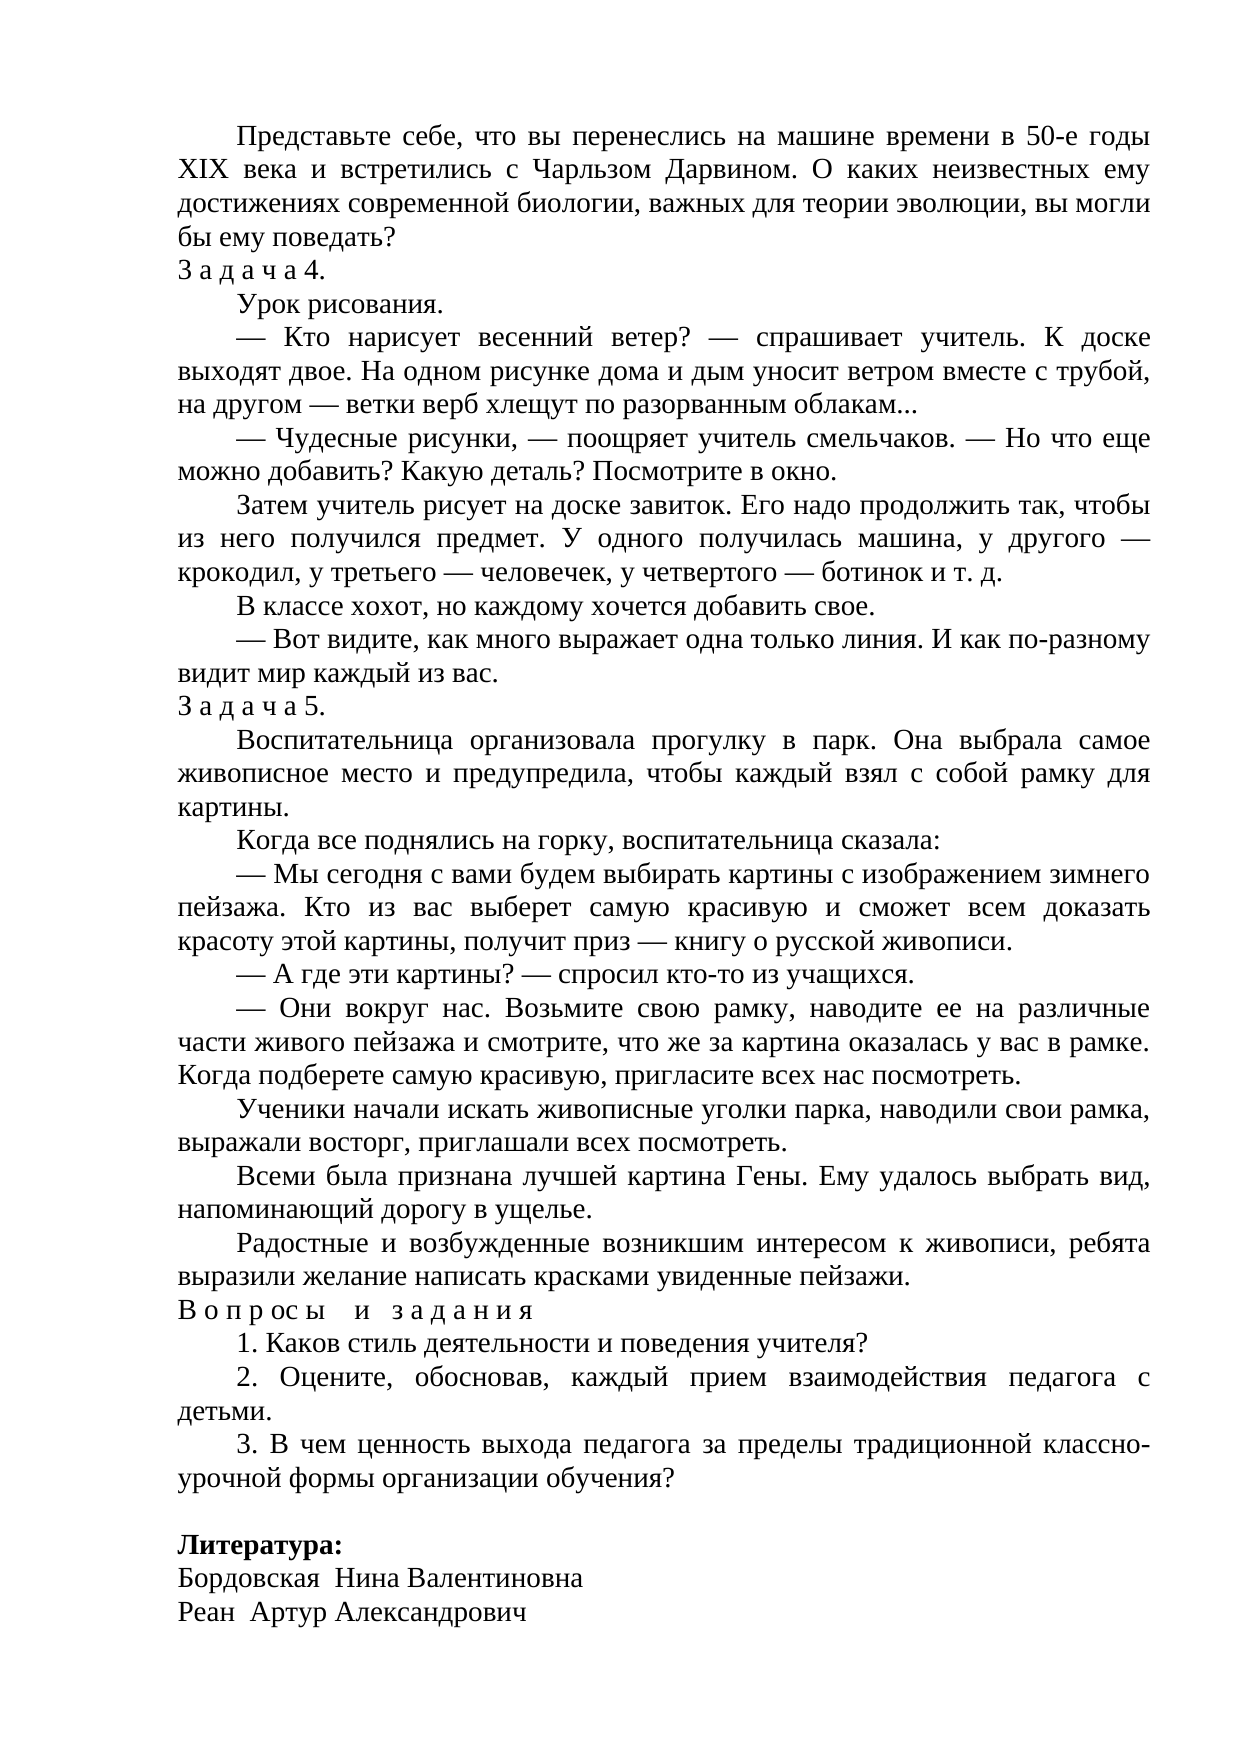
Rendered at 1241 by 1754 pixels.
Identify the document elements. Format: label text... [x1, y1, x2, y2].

text 3. В чем ценность выхода педагога за пределы традиционной классно-урочной формы организации обучения? [177, 1426, 1152, 1493]
text Реан Артур Александрович [177, 1594, 1152, 1627]
text Радостные и возбужденные возникшим интересом к живописи, ребята выразили желание написать красками увиденные пейзажи. [177, 1225, 1152, 1292]
text Урок рисования. [177, 286, 1152, 319]
text Представьте себе, что вы перенеслись на машине времени в 50-е годы XIX века и встретились с Чарльзом Дарвином. О каких неизвестных ему достижениях современной биологии, важных для теории эволюции, вы могли бы ему поведать? [177, 118, 1152, 252]
text 1. Каков стиль деятельности и поведения учителя? [177, 1326, 1152, 1359]
text Воспитательница организовала прогулку в парк. Она выбрала самое живописное место и предупредила, чтобы каждый взял с собой рамку для картины. [177, 722, 1152, 822]
text — Кто нарисует весенний ветер? — спрашивает учитель. К доске выходят двое. На одном рисунке дома и дым уносит ветром вместе с трубой, на другом — ветки верб хлещут по разорванным облакам... [177, 319, 1152, 420]
text Ученики начали искать живописные уголки парка, наводили свои рамка, выражали восторг, приглашали всех посмотреть. [177, 1091, 1152, 1158]
text 3 а д а ч а 4. [177, 252, 1152, 286]
text — Чудесные рисунки, — поощряет учитель смельчаков. — Но что еще можно добавить? Какую деталь? Посмотрите в окно. [177, 420, 1152, 487]
text — Вот видите, как много выражает одна только линия. И как по-разному видит мир каждый из вас. [177, 621, 1152, 688]
text Затем учитель рисует на доске завиток. Его надо продолжить так, чтобы из него получился предмет. У одного получилась машина, у другого — крокодил, у третьего — человечек, у четвертого — ботинок и т. д. [177, 487, 1152, 588]
text З а д а ч а 5. [177, 688, 1152, 722]
text Литература: [177, 1527, 1152, 1560]
text 2. Оцените, обосновав, каждый прием взаимодействия педагога с детьми. [177, 1359, 1152, 1426]
text — Мы сегодня с вами будем выбирать картины с изображением зимнего пейзажа. Кто из вас выберет самую красивую и сможет всем доказать красоту этой картины, получит приз — книгу о русской живописи. [177, 856, 1152, 957]
text — А где эти картины? — спросил кто-то из учащихся. [177, 957, 1152, 990]
text Всеми была признана лучшей картина Гены. Ему удалось выбрать вид, напоминающий дорогу в ущелье. [177, 1158, 1152, 1225]
text В о п р ос ы и з а д а н и я [177, 1292, 1152, 1326]
text Когда все поднялись на горку, воспитательница сказала: [177, 822, 1152, 856]
text Бордовская Нина Валентиновна [177, 1560, 1152, 1594]
text — Они вокруг нас. Возьмите свою рамку, наводите ее на различные части живого пейзажа и смотрите, что же за картина оказалась у вас в рамке. Когда подберете самую красивую, пригласите всех нас посмотреть. [177, 990, 1152, 1091]
text В классе хохот, но каждому хочется добавить свое. [177, 588, 1152, 621]
